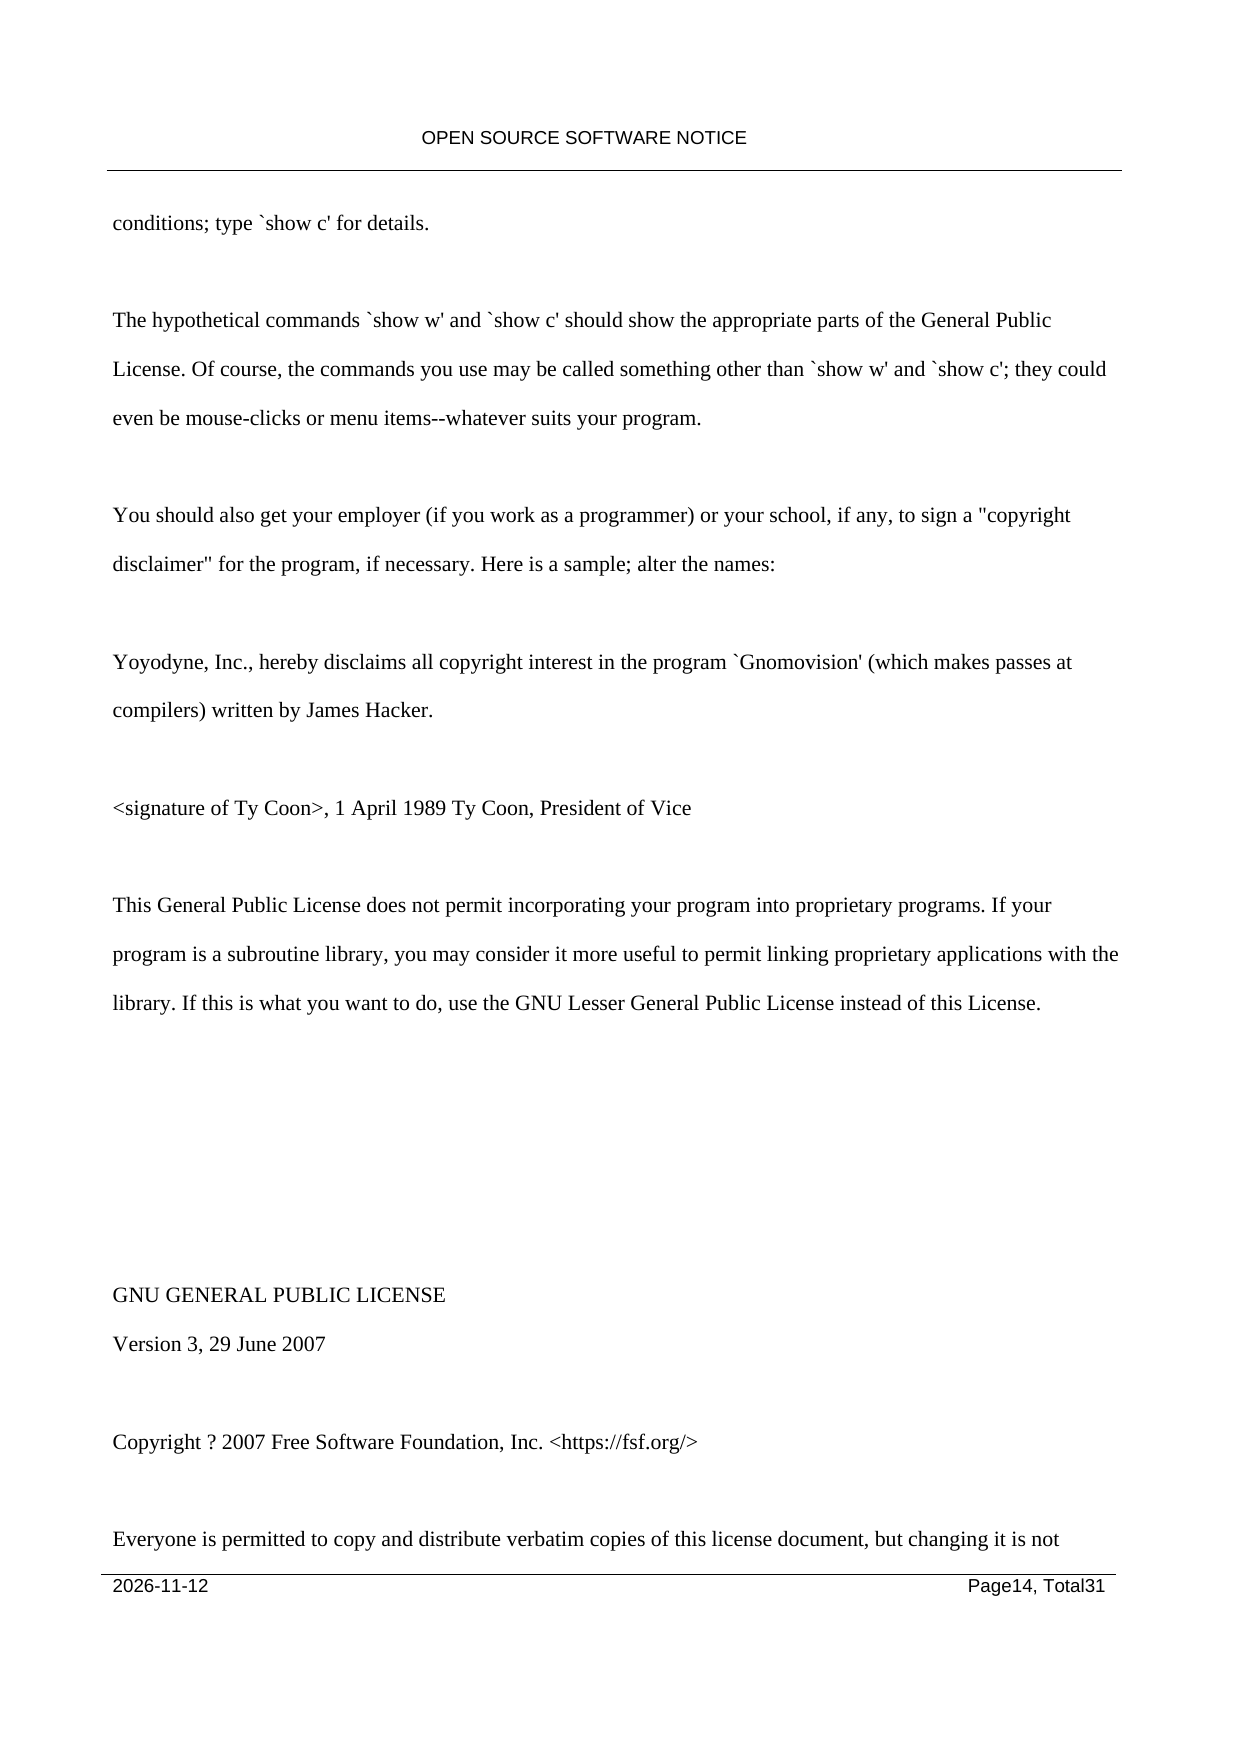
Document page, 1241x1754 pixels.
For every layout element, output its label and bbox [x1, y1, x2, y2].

text [112, 206, 1128, 1555]
